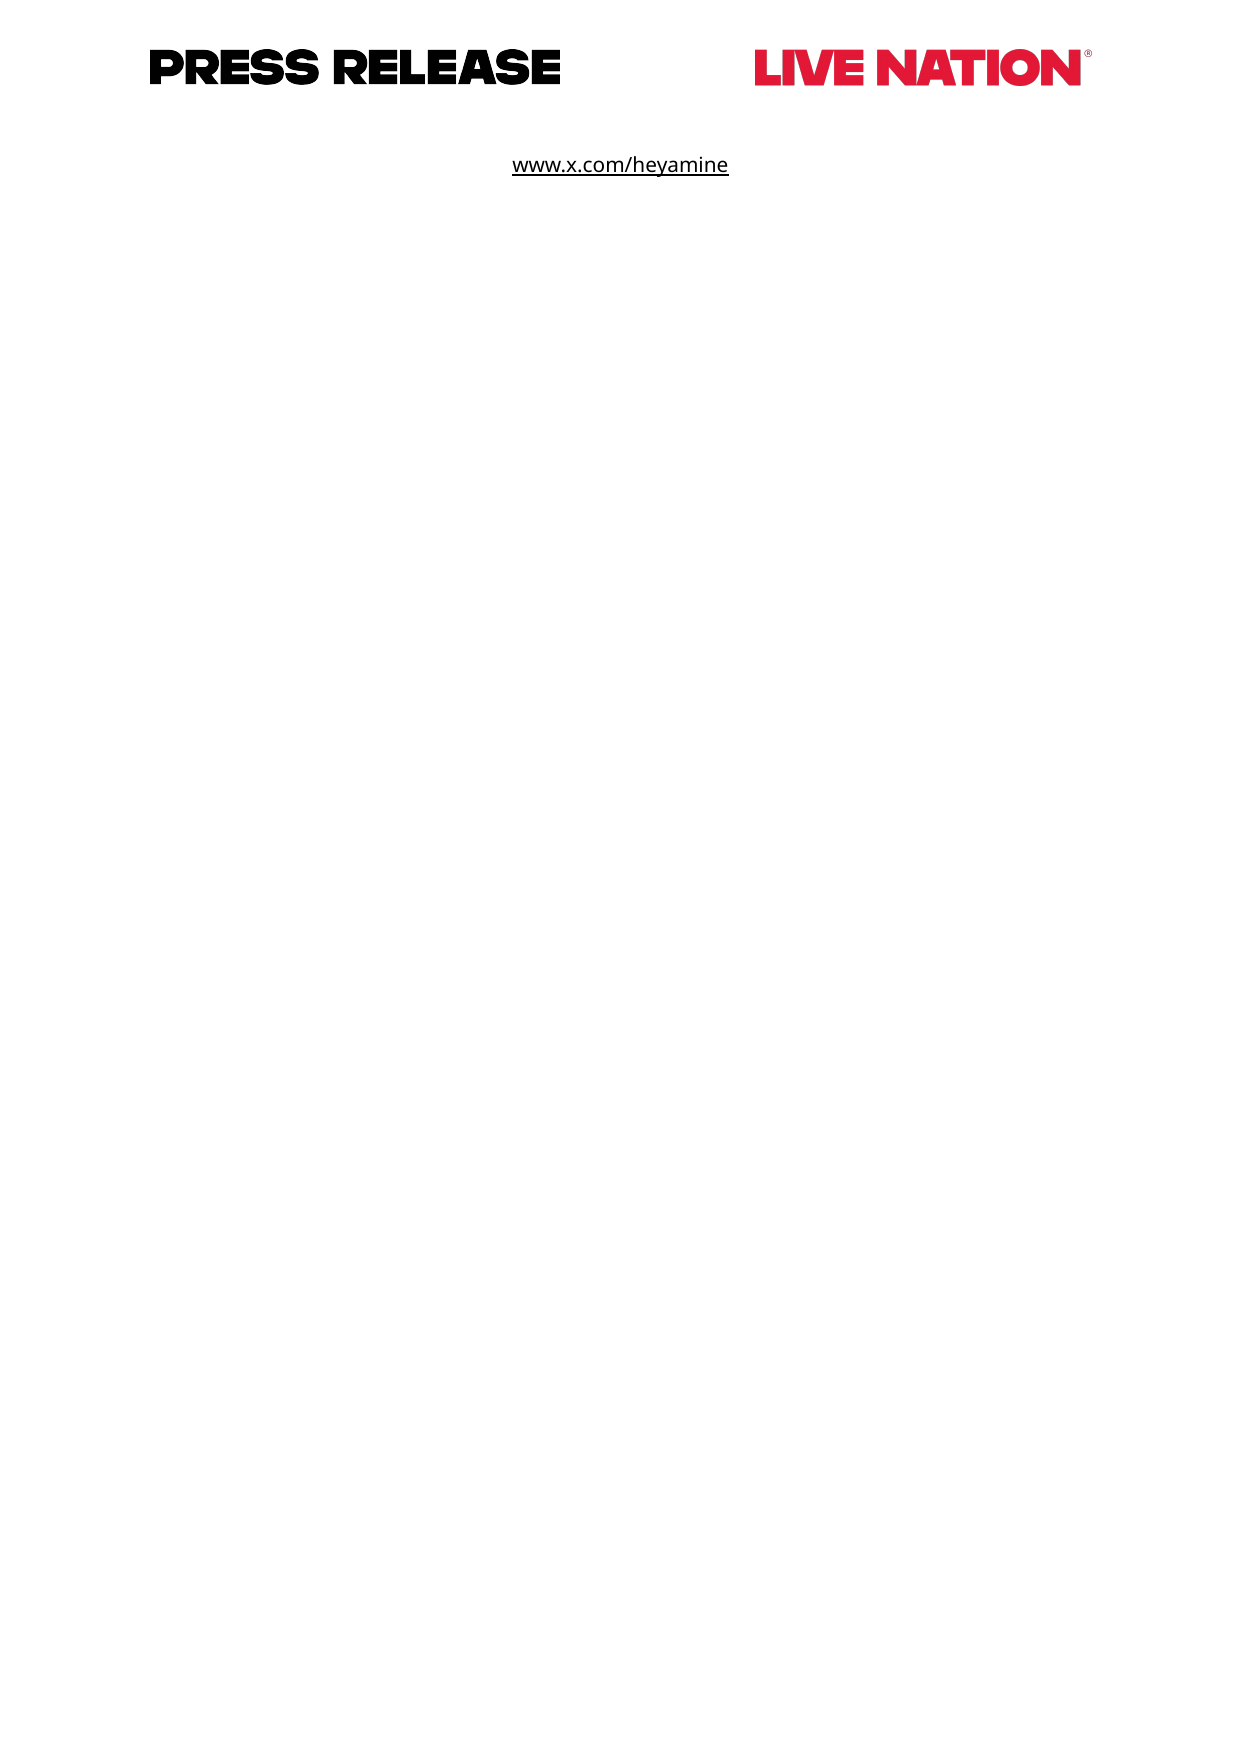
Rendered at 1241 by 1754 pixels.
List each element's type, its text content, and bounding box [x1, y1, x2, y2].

picture [755, 49, 1092, 86]
picture [150, 49, 560, 85]
text www.x.com/heyamine [150, 150, 1090, 178]
